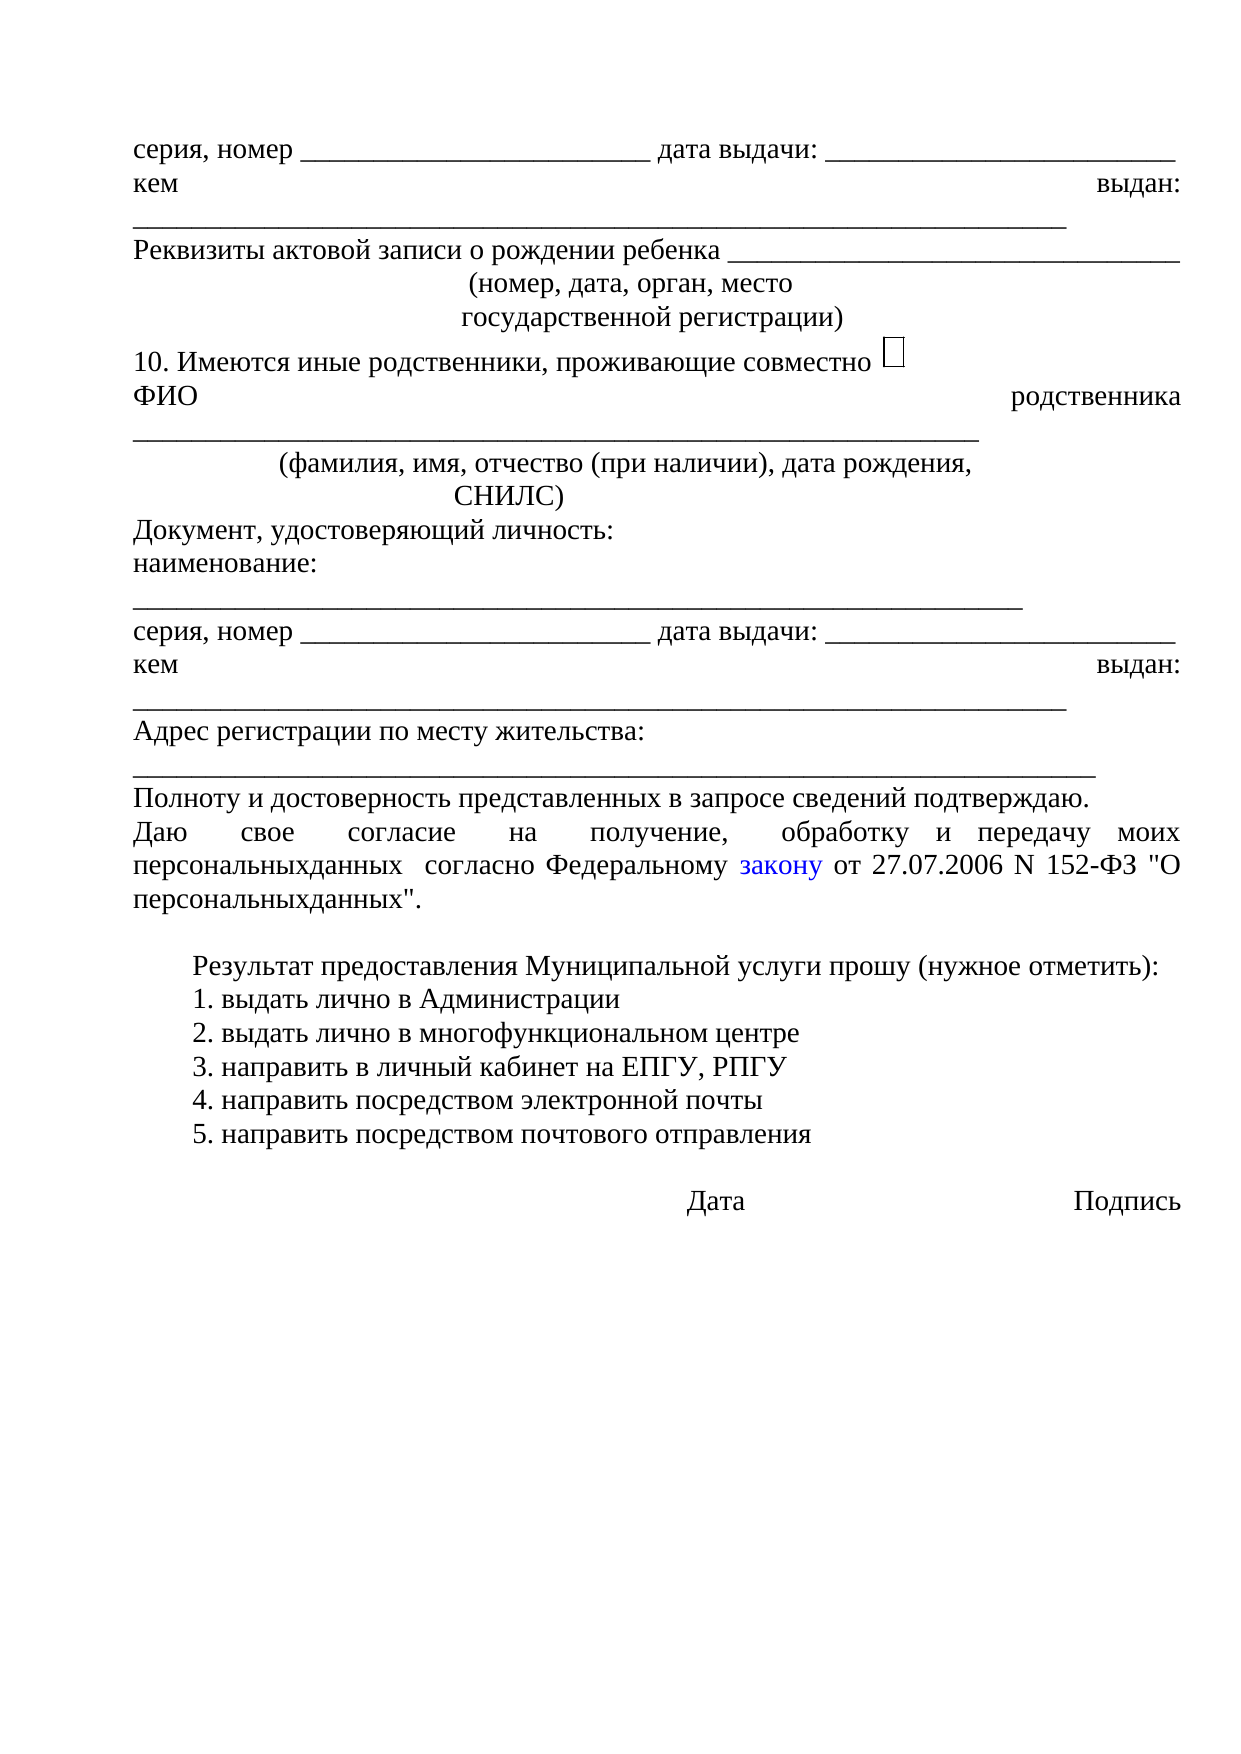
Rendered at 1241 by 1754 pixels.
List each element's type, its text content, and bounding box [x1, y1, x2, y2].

text Документ, удостоверяющий личность: [133, 512, 1181, 546]
text серия, номер ________________________ дата выдачи: ________________________ [133, 131, 1181, 165]
text государственной регистрации) [133, 299, 1181, 333]
text (номер, дата, орган, место [133, 266, 1181, 299]
text Даю свое согласие на получение, обработку и передачу моих персональныхданных согласно Федеральному закону от 27.07.2006 N 152-ФЗ "О персональныхданных". [133, 814, 1181, 914]
text серия, номер ________________________ дата выдачи: ________________________ [133, 613, 1181, 646]
text 5. направить посредством почтового отправления [133, 1116, 1181, 1149]
text 10. Имеются иные родственники, проживающие совместно [133, 333, 1181, 378]
text кем выдан: ________________________________________________________________ [133, 646, 1181, 713]
text СНИЛС) [133, 478, 1181, 512]
text 4. направить посредством электронной почты [133, 1082, 1181, 1116]
text 2. выдать лично в многофункциональном центре [133, 1015, 1181, 1049]
text 1. выдать лично в Администрации [133, 982, 1181, 1015]
text ФИО родственника __________________________________________________________ [133, 378, 1181, 445]
text Реквизиты актовой записи о рождении ребенка _______________________________ [133, 232, 1181, 266]
text 3. направить в личный кабинет на ЕПГУ, РПГУ [133, 1049, 1181, 1082]
text Адрес регистрации по месту жительства: [133, 713, 1181, 747]
text Дата Подпись [133, 1183, 1181, 1216]
text Полноту и достоверность представленных в запросе сведений подтверждаю. [133, 780, 1181, 814]
text наименование: _____________________________________________________________ [133, 546, 1181, 613]
text __________________________________________________________________ [133, 747, 1181, 780]
text Результат предоставления Муниципальной услуги прошу (нужное отметить): [133, 948, 1181, 982]
text (фамилия, имя, отчество (при наличии), дата рождения, [133, 445, 1181, 478]
text кем выдан: ________________________________________________________________ [133, 165, 1181, 232]
